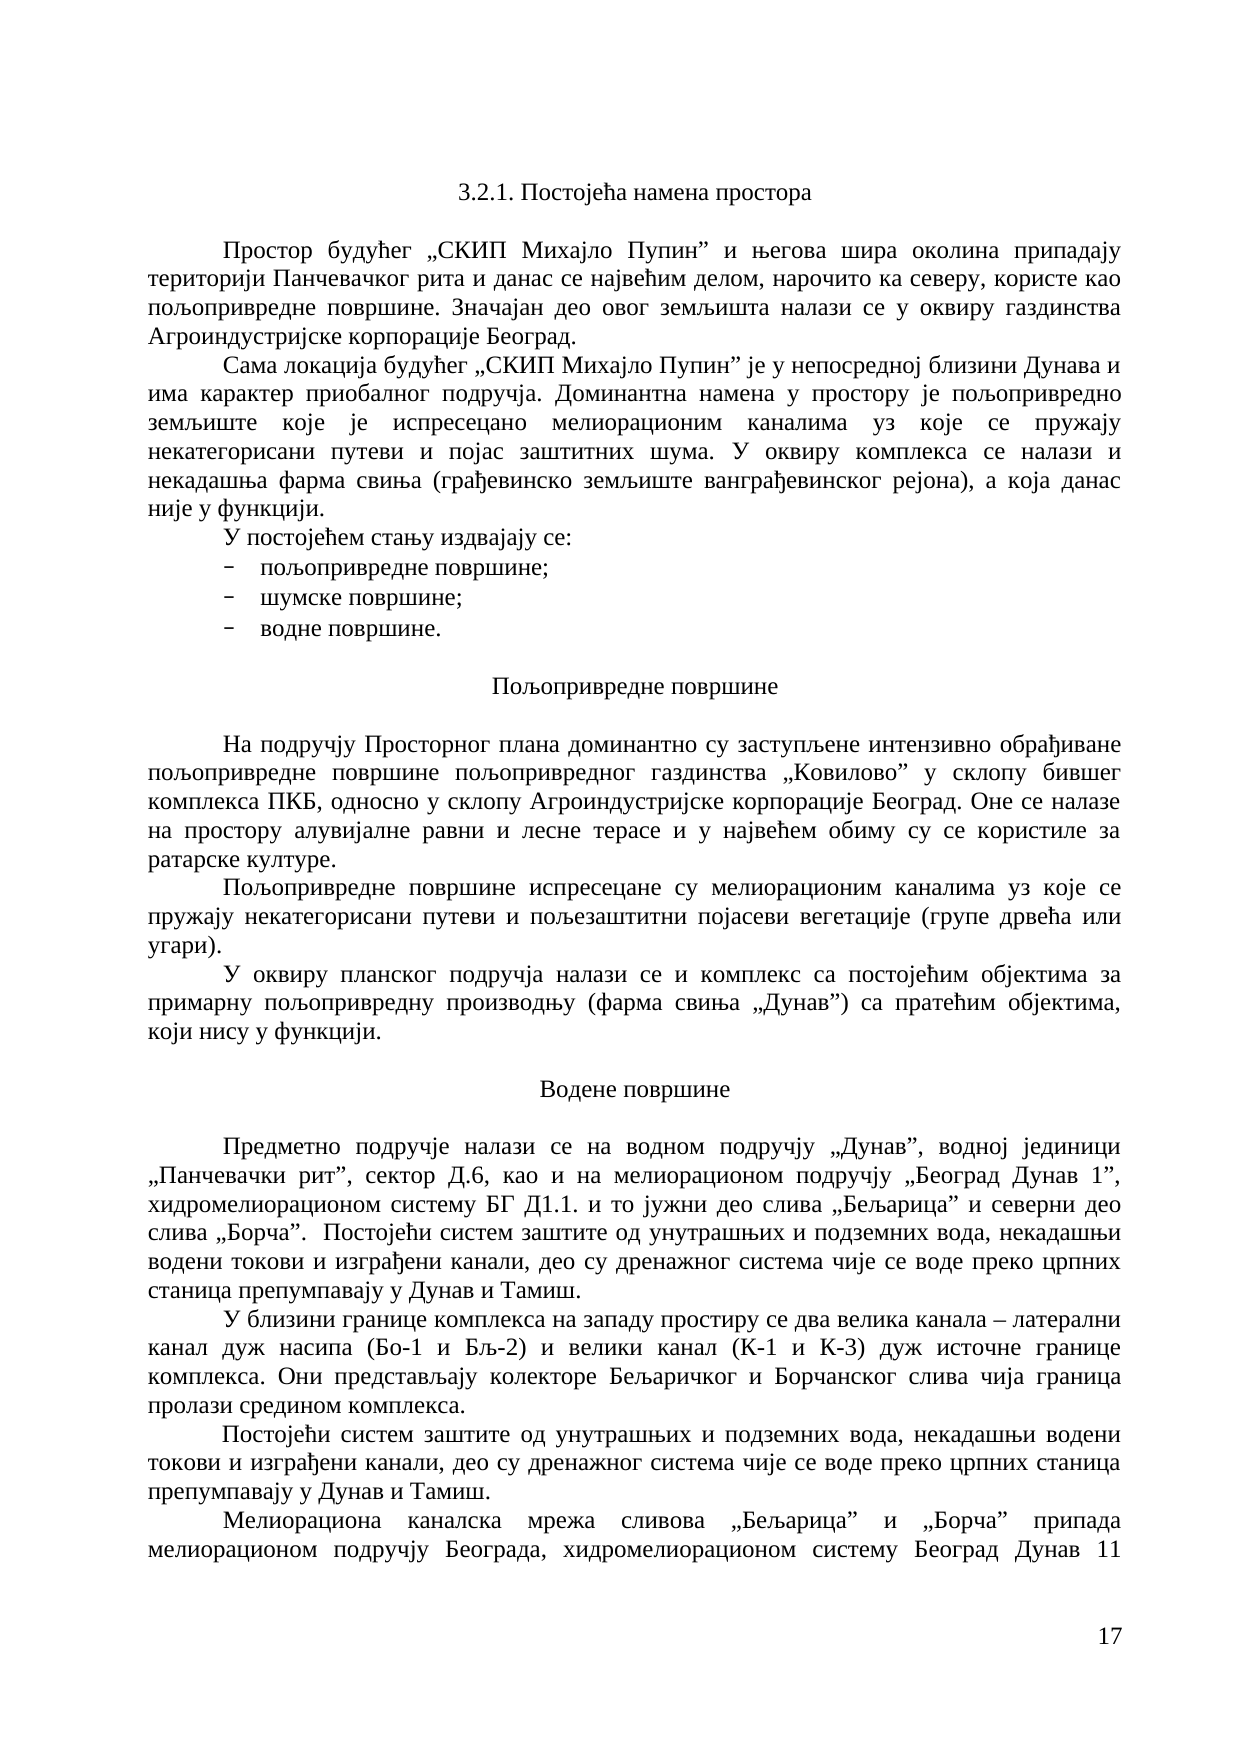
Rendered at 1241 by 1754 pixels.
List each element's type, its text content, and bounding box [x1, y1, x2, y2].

text Сама локација будућег „СКИП Михајло Пупин” је у непосредној близини Дунава и има карактер приобалног подручја. Доминантна намена у простору је пољопривредно земљиште које је испресецано мелиорационим каналима уз које се пружају некатегорисани путеви и појас заштитних шума. У оквиру комплекса се налази и некадашња фарма свиња (грађевинско земљиште ванграђевинског рејона), а која данас није у функцији. [148, 350, 1122, 522]
text На подручју Просторног плана доминантно су заступљене интензивно обрађиване пољопривредне површине пољопривредног газдинства „Ковилово” у склопу бившег комплекса ПКБ, односно у склопу Агроиндустријске корпорације Београд. Oнe се налазе на простору алувијалне равни и лесне терасе и у највећем обиму су се користиле за ратарске културе. [148, 729, 1122, 872]
text У близини границе комплекса на западу простиру се два велика канала – латерални канал дуж насипа (Бо-1 и Бљ-2) и велики канал (К-1 и К-3) дуж источне границе комплекса. Они представљају колекторе Бељаричког и Борчанског слива чија граница пролази средином комплекса. [148, 1304, 1122, 1419]
text Пољопривредне површине [148, 671, 1122, 700]
text 3.2.1. Постојећа намена простора [148, 177, 1122, 206]
text Постојећи систем заштите од унутрашњих и подземних вода, некадашњи водени токови и изграђени канали, део су дренажног система чије се воде преко црпних станица препумпавају у Дунав и Тамиш. [148, 1419, 1122, 1505]
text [148, 1505, 1122, 1562]
list водне површине. [223, 612, 1122, 642]
list шумске површине; [223, 581, 1122, 612]
text Пољопривредне површине испресецане су мелиорационим каналима уз које се пружају некатегорисани путеви и пољезаштитни појасеви вегетације (групе дрвећа или угари). [148, 872, 1122, 959]
list пољопривреднe површине; [223, 551, 1122, 581]
text Водене површине [148, 1074, 1122, 1102]
text Предметно подручје налази се на водном подручју „Дунав”, водној јединици „Панчевачки рит”, сектор Д.6, као и на мелиорационом подручју „Београд Дунав 1”, хидромелиорационом систему БГ Д1.1. и то јужни део слива „Бељарица” и северни део слива „Борча”. Постојећи систем заштите од унутрашњих и подземних вода, некадашњи водени токови и изграђени канали, део су дренажног система чије се воде преко црпних станица препумпавају у Дунав и Тамиш. [148, 1131, 1122, 1304]
text У оквиру планског подручја налази се и комплекс са постојећим објектима за примарну пољопривредну производњу (фарма свиња „Дунав”) са пратећим објектима, који нису у функцији. [148, 959, 1122, 1045]
text У постојећем стању издвајају се: [148, 522, 1122, 551]
text Простор будућег „СКИП Михајло Пупин” и његова шира околина припадају територији Панчевачког рита и данас се највећим делом, нарочито ка северу, користе као пољопривредне површине. Значајан део овог земљишта налази се у оквиру газдинства Агроиндустријске корпорације Београд. [148, 235, 1122, 350]
